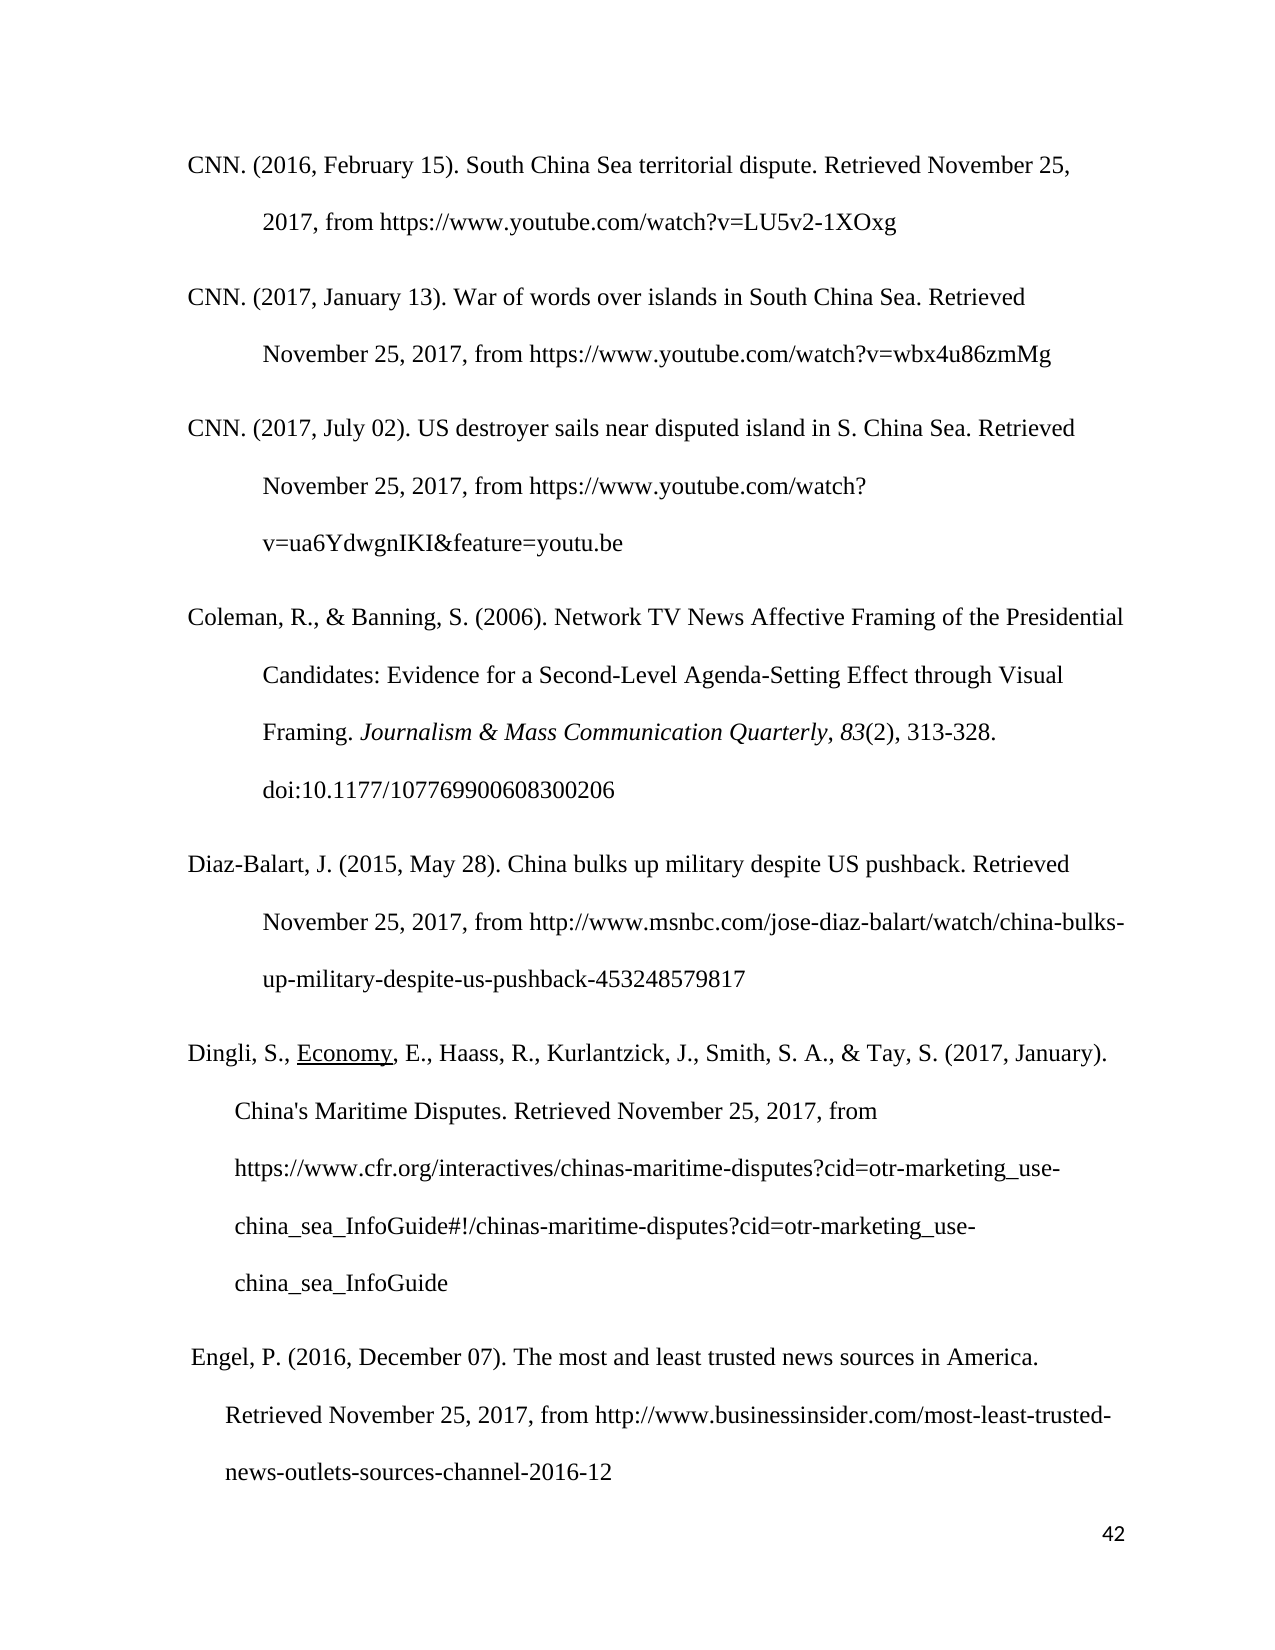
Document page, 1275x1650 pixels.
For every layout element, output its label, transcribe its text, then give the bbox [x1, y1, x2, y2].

text CNN. (2017, July 02). US destroyer sails near disputed island in S. China Sea. Retrieved November 25, 2017, from https://www.youtube.com/watch?v=ua6YdwgnIKI&feature=youtu.be [187, 413, 1125, 557]
text Coleman, R., & Banning, S. (2006). Network TV News Affective Framing of the Presidential Candidates: Evidence for a Second-Level Agenda-Setting Effect through Visual Framing. Journalism & Mass Communication Quarterly, 83(2), 313-328. doi:10.1177/107769900608300206 [187, 602, 1125, 804]
text Engel, P. (2016, December 07). The most and least trusted news sources in America. Retrieved November 25, 2017, from http://www.businessinsider.com/most-least-trusted-news-outlets-sources-channel-2016-12 [178, 1342, 1125, 1486]
text Dingli, S., Economy, E., Haass, R., Kurlantzick, J., Smith, S. A., & Tay, S. (2017, January). China's Maritime Disputes. Retrieved November 25, 2017, from https://www.cfr.org/interactives/chinas-maritime-disputes?cid=otr-marketing_use-china_sea_InfoGuide#!/chinas-maritime-disputes?cid=otr-marketing_use-china_sea_InfoGuide [187, 1038, 1125, 1297]
text Diaz-Balart, J. (2015, May 28). China bulks up military despite US pushback. Retrieved November 25, 2017, from http://www.msnbc.com/jose-diaz-balart/watch/china-bulks-up-military-despite-us-pushback-453248579817 [187, 849, 1125, 993]
text CNN. (2016, February 15). South China Sea territorial dispute. Retrieved November 25, 2017, from https://www.youtube.com/watch?v=LU5v2-1XOxg [187, 150, 1125, 236]
text CNN. (2017, January 13). War of words over islands in South China Sea. Retrieved November 25, 2017, from https://www.youtube.com/watch?v=wbx4u86zmMg [187, 282, 1125, 368]
